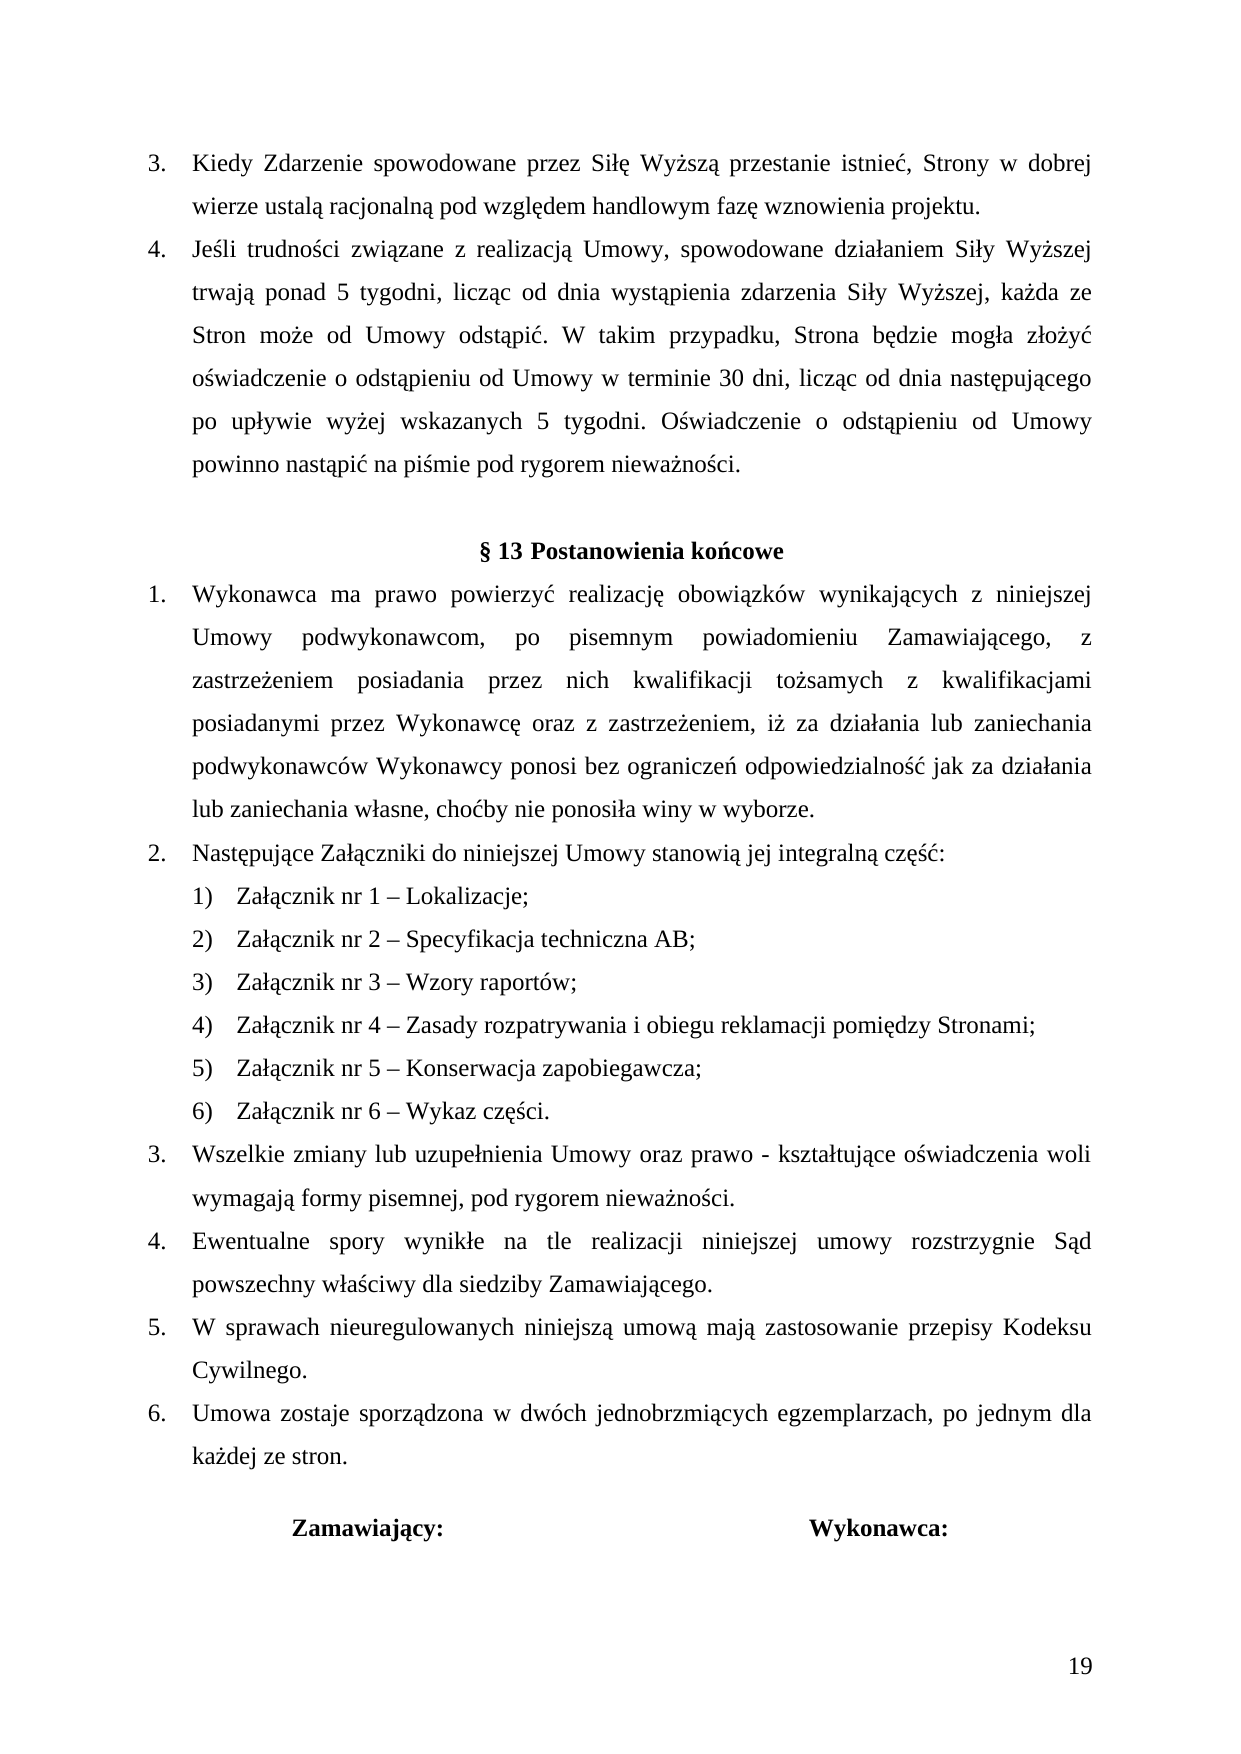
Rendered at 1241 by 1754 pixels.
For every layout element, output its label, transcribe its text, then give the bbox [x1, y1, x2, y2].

list Następujące Załączniki do niniejszej Umowy stanowią jej integralną część: [148, 838, 1093, 866]
list Wszelkie zmiany lub uzupełnienia Umowy oraz prawo - kształtujące oświadczenia woli wymagają formy pisemnej, pod rygorem nieważności. [148, 1139, 1093, 1211]
list W sprawach nieuregulowanych niniejszą umową mają zastosowanie przepisy Kodeksu Cywilnego. [148, 1312, 1093, 1384]
list Jeśli trudności związane z realizacją Umowy, spowodowane działaniem Siły Wyższej trwają ponad 5 tygodni, licząc od dnia wystąpienia zdarzenia Siły Wyższej, każda ze Stron może od Umowy odstąpić. W takim przypadku, Strona będzie mogła złożyć oświadczenie o odstąpieniu od Umowy w terminie 30 dni, licząc od dnia następującego po upływie wyżej wskazanych 5 tygodni. Oświadczenie o odstąpieniu od Umowy powinno nastąpić na piśmie pod rygorem nieważności. [148, 234, 1093, 478]
list Załącznik nr 6 – Wykaz części. [192, 1096, 1093, 1125]
list Umowa zostaje sporządzona w dwóch jednobrzmiących egzemplarzach, po jednym dla każdej ze stron. [148, 1398, 1093, 1470]
list Załącznik nr 5 – Konserwacja zapobiegawcza; [192, 1053, 1093, 1082]
list Załącznik nr 1 – Lokalizacje; [192, 881, 1093, 909]
list Załącznik nr 4 – Zasady rozpatrywania i obiegu reklamacji pomiędzy Stronami; [192, 1010, 1093, 1039]
list Ewentualne spory wynikłe na tle realizacji niniejszej umowy rozstrzygnie Sąd powszechny właściwy dla siedziby Zamawiającego. [148, 1226, 1093, 1298]
subtitle Postanowienia końcowe [148, 536, 1093, 564]
list Kiedy Zdarzenie spowodowane przez Siłę Wyższą przestanie istnieć, Strony w dobrej wierze ustalą racjonalną pod względem handlowym fazę wznowienia projektu. [148, 148, 1093, 219]
list Wykonawca ma prawo powierzyć realizację obowiązków wynikających z niniejszej Umowy podwykonawcom, po pisemnym powiadomieniu Zamawiającego, z zastrzeżeniem posiadania przez nich kwalifikacji tożsamych z kwalifikacjami posiadanymi przez Wykonawcę oraz z zastrzeżeniem, iż za działania lub zaniechania podwykonawców Wykonawcy ponosi bez ograniczeń odpowiedzialność jak za działania lub zaniechania własne, choćby nie ponosiła winy w wyborze. [148, 579, 1093, 823]
text Zamawiający: Wykonawca: [148, 1513, 1093, 1542]
list Załącznik nr 2 – Specyfikacja techniczna AB; [192, 924, 1093, 953]
list Załącznik nr 3 – Wzory raportów; [192, 967, 1093, 996]
